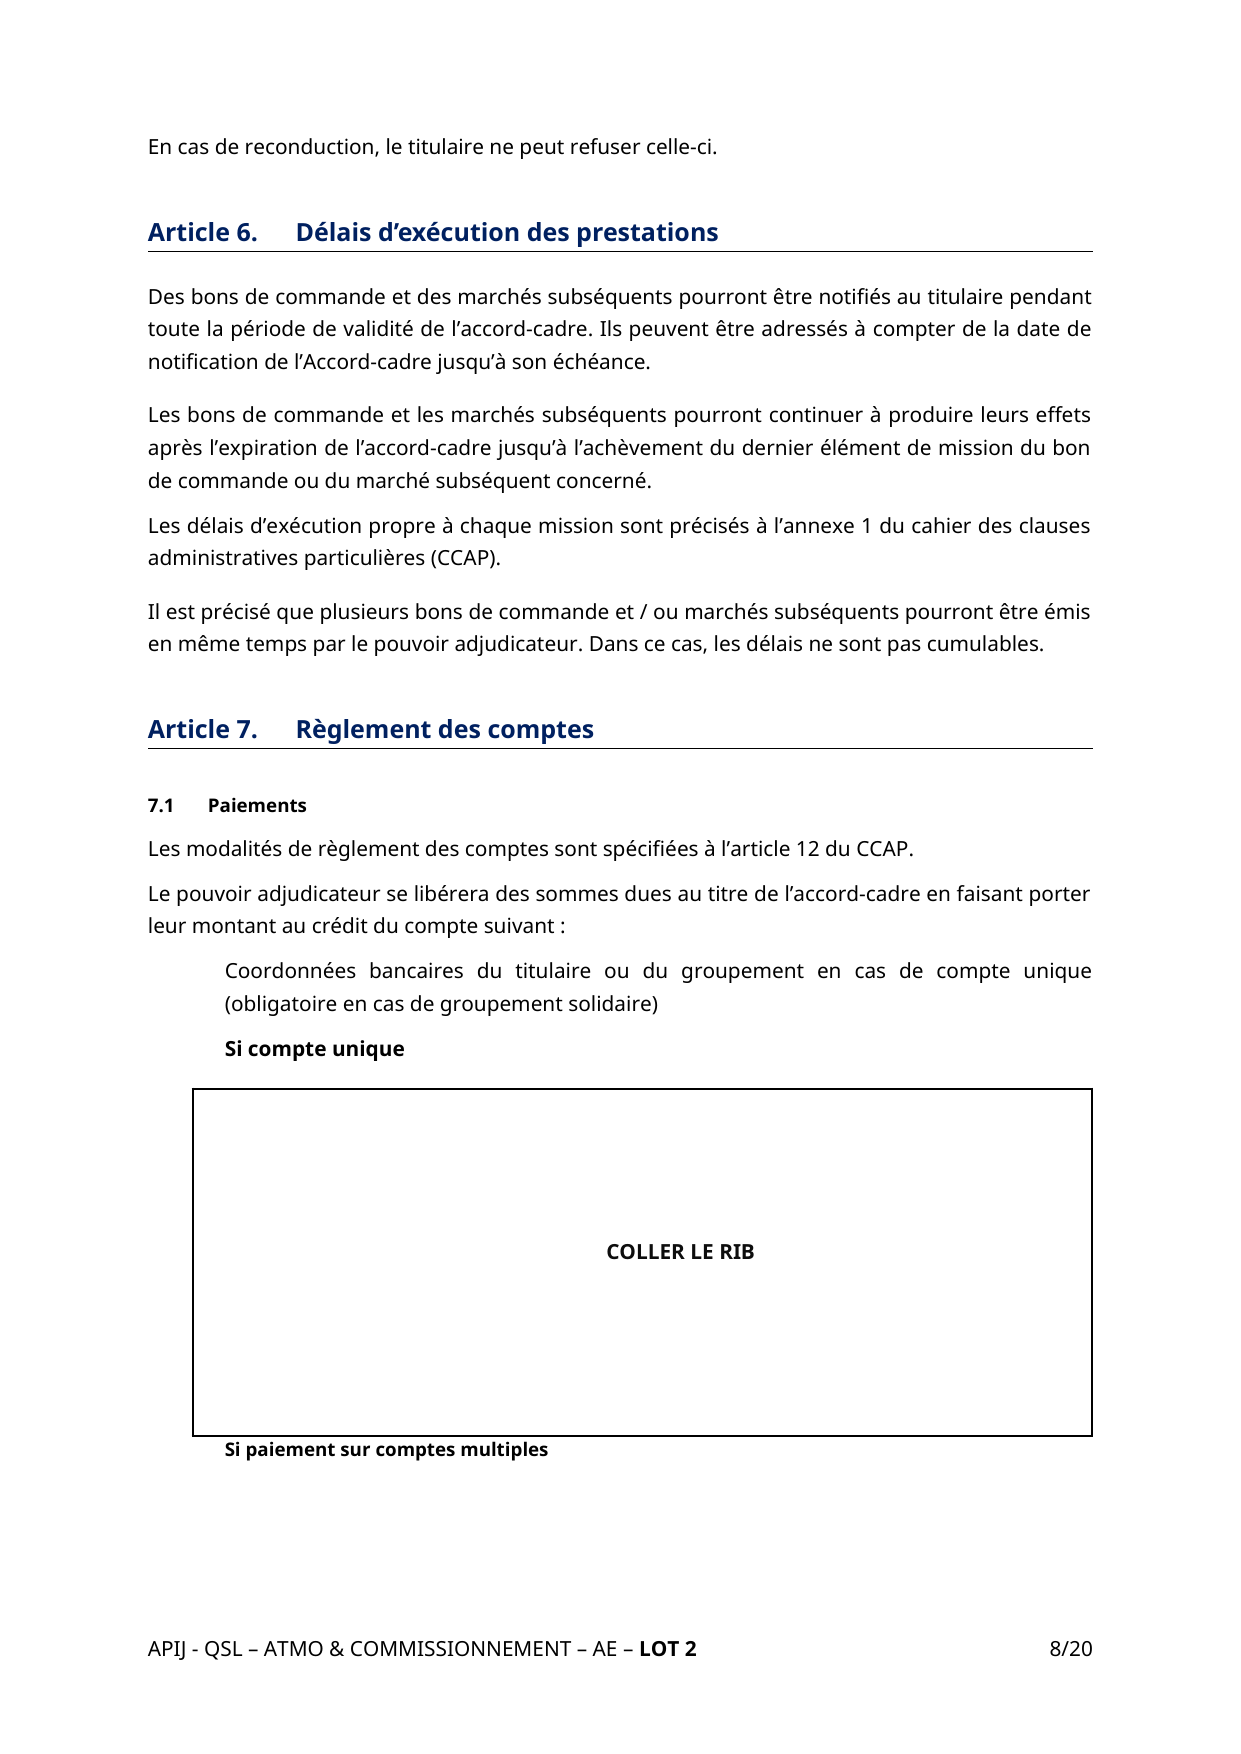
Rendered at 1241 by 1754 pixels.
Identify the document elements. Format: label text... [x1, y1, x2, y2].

table_header COLLER LE RIB [194, 1090, 1091, 1434]
text Les bons de commande et les marchés subséquents pourront continuer à produire leurs effets après l’expiration de l’accord-cadre jusqu’à l’achèvement du dernier élément de mission du bon de commande ou du marché subséquent concerné. [148, 401, 1093, 494]
text Si compte unique [224, 1034, 1093, 1063]
subtitle Délais d’exécution des prestations [148, 214, 1093, 251]
subtitle Paiements [148, 792, 1093, 817]
text Les modalités de règlement des comptes sont spécifiées à l’article 12 du CCAP. [148, 834, 1093, 862]
text Si paiement sur comptes multiples [224, 1437, 1093, 1462]
text Les délais d’exécution propre à chaque mission sont précisés à l’annexe 1 du cahier des clauses administratives particulières (CCAP). [148, 511, 1093, 572]
text Coordonnées bancaires du titulaire ou du groupement en cas de compte unique (obligatoire en cas de groupement solidaire) [224, 956, 1093, 1017]
text Le pouvoir adjudicateur se libérera des sommes dues au titre de l’accord-cadre en faisant porter leur montant au crédit du compte suivant : [148, 879, 1093, 940]
text Des bons de commande et des marchés subséquents pourront être notifiés au titulaire pendant toute la période de validité de l’accord-cadre. Ils peuvent être adressés à compter de la date de notification de l’Accord-cadre jusqu’à son échéance. [148, 282, 1093, 376]
subtitle Règlement des comptes [148, 712, 1093, 748]
text Il est précisé que plusieurs bons de commande et / ou marchés subséquents pourront être émis en même temps par le pouvoir adjudicateur. Dans ce cas, les délais ne sont pas cumulables. [148, 597, 1093, 658]
text En cas de reconduction, le titulaire ne peut refuser celle-ci. [148, 132, 1093, 160]
